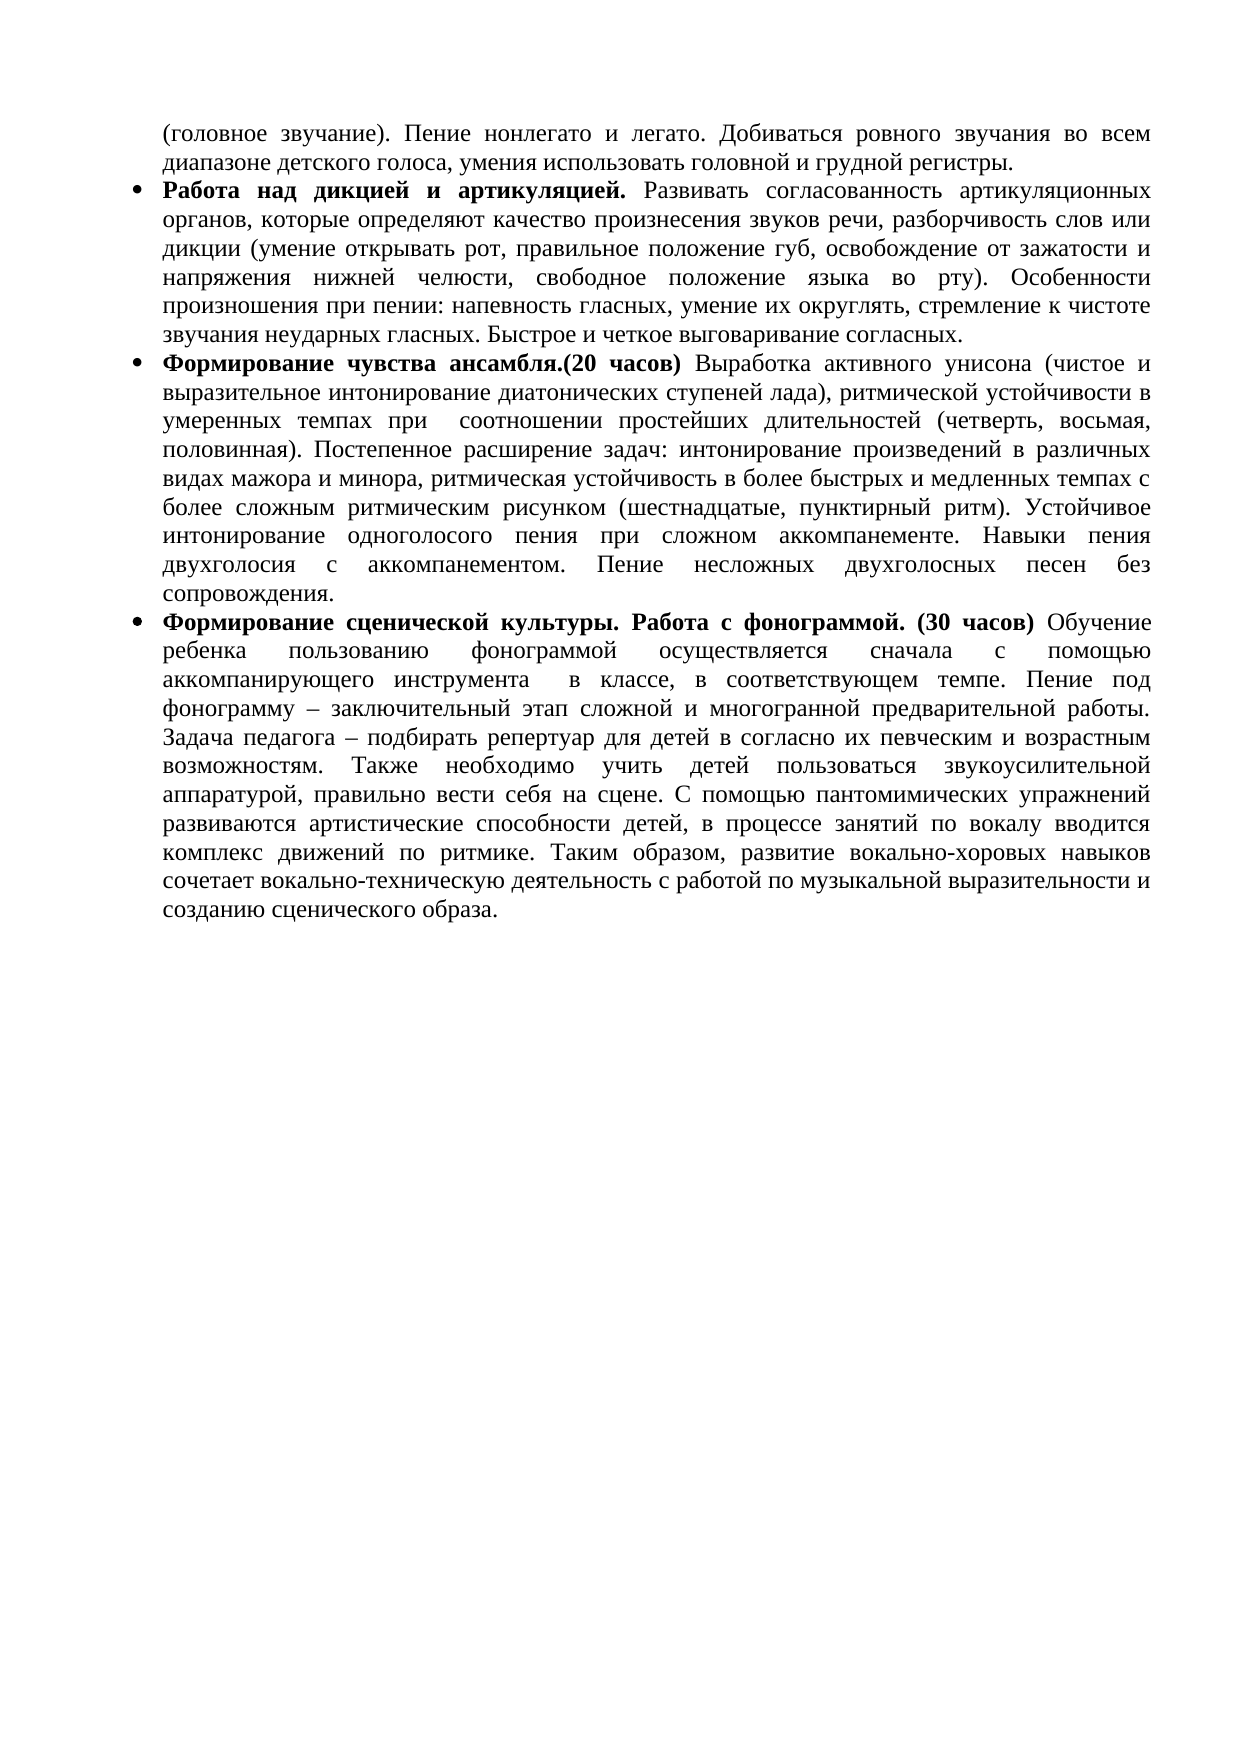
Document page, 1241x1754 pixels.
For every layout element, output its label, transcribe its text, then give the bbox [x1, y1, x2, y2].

list Работа над дикцией и артикуляцией. Развивать согласованность артикуляционных органов, которые определяют качество произнесения звуков речи, разборчивость слов или дикции (умение открывать рот, правильное положение губ, освобождение от зажатости и напряжения нижней челюсти, свободное положение языка во рту). Особенности произношения при пении: напевность гласных, умение их округлять, стремление к чистоте звучания неударных гласных. Быстрое и четкое выговаривание согласных. [133, 176, 1152, 348]
list Формирование чувства ансамбля.(20 часов) Выработка активного унисона (чистое и выразительное интонирование диатонических ступеней лада), ритмической устойчивости в умеренных темпах при соотношении простейших длительностей (четверть, восьмая, половинная). Постепенное расширение задач: интонирование произведений в различных видах мажора и минора, ритмическая устойчивость в более быстрых и медленных темпах с более сложным ритмическим рисунком (шестнадцатые, пунктирный ритм). Устойчивое интонирование одноголосого пения при сложном аккомпанементе. Навыки пения двухголосия с аккомпанементом. Пение несложных двухголосных песен без сопровождения. [133, 348, 1152, 607]
list Формирование сценической культуры. Работа с фонограммой. (30 часов) Обучение ребенка пользованию фонограммой осуществляется сначала с помощью аккомпанирующего инструмента в классе, в соответствующем темпе. Пение под фонограмму – заключительный этап сложной и многогранной предварительной работы. Задача педагога – подбирать репертуар для детей в согласно их певческим и возрастным возможностям. Также необходимо учить детей пользоваться звукоусилительной аппаратурой, правильно вести себя на сцене. С помощью пантомимических упражнений развиваются артистические способности детей, в процессе занятий по вокалу вводится комплекс движений по ритмике. Таким образом, развитие вокально-хоровых навыков сочетает вокально-техническую деятельность с работой по музыкальной выразительности и созданию сценического образа. [133, 607, 1152, 923]
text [133, 118, 1152, 176]
